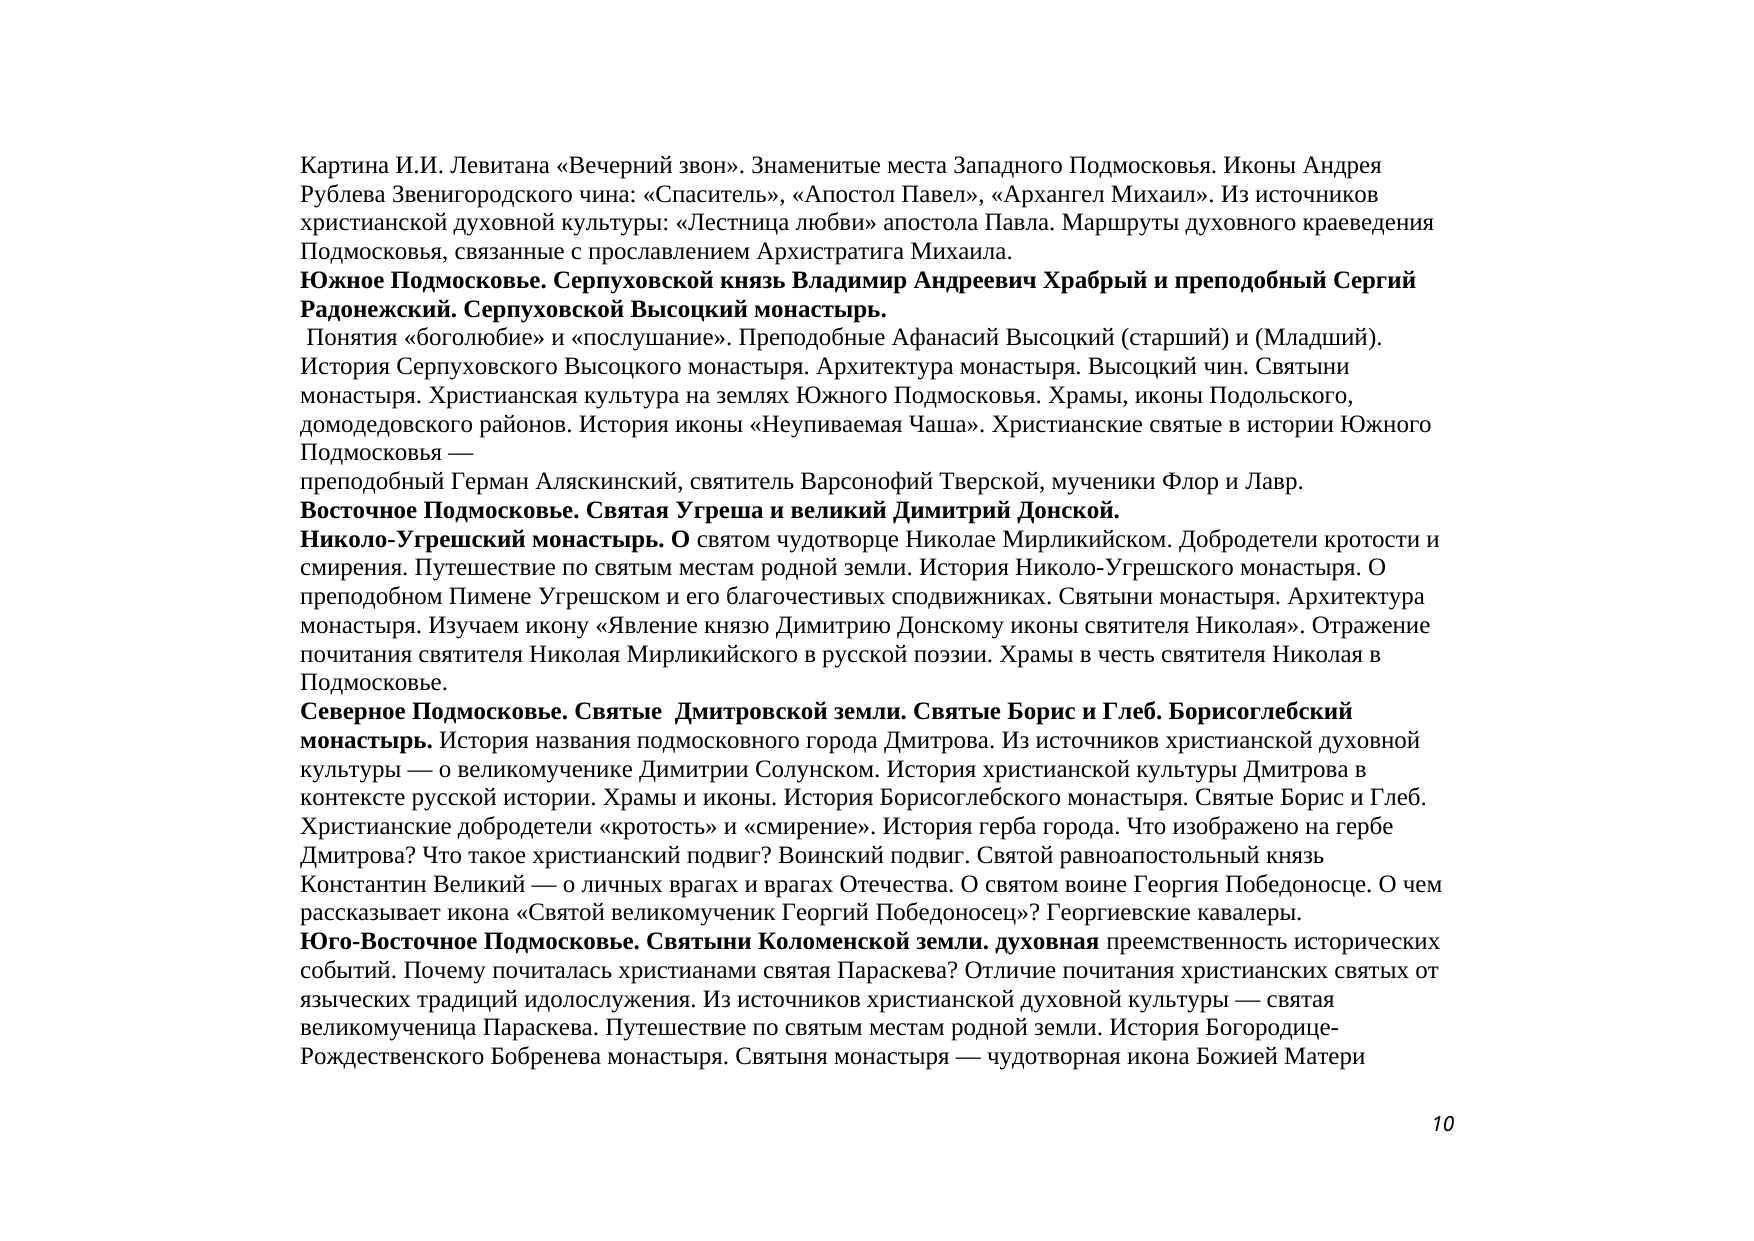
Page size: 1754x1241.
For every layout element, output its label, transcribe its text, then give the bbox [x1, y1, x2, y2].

text преподобный Герман Аляскинский, святитель Варсонофий Тверской, мученики Флор и Лавр. Восточное Подмосковье. Святая Угреша и великий Димитрий Донской. [300, 466, 1454, 524]
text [300, 696, 1454, 1070]
text Понятия «боголюбие» и «послушание». Преподобные Афанасий Высоцкий (старший) и (Младший). История Серпуховского Высоцкого монастыря. Архитектура монастыря. Высоцкий чин. Святыни монастыря. Христианская культура на землях Южного Подмосковья. Храмы, иконы Подольского, домодедовского районов. История иконы «Неупиваемая Чаша». Христианские святые в истории Южного Подмосковья — [300, 322, 1454, 466]
text Николо-Угрешский монастырь. О святом чудотворце Николае Мирликийском. Добродетели кротости и смирения. Путешествие по святым местам родной земли. История Николо-Угрешского монастыря. О преподобном Пимене Угрешском и его благочестивых сподвижниках. Святыни монастыря. Архитектура монастыря. Изучаем икону «Явление князю Димитрию Донскому иконы святителя Николая». Отражение почитания святителя Николая Мирликийского в русской поэзии. Храмы в честь святителя Николая в Подмосковье. [300, 524, 1454, 696]
text Картина И.И. Левитана «Вечерний звон». Знаменитые места Западного Подмосковья. Иконы Андрея Рублева Звенигородского чина: «Спаситель», «Апостол Павел», «Архангел Михаил». Из источников христианской духовной культуры: «Лестница любви» апостола Павла. Маршруты духовного краеведения Подмосковья, связанные с прославлением Архистратига Михаила. Южное Подмосковье. Серпуховской князь Владимир Андреевич Храбрый и преподобный Сергий Радонежский. Серпуховской Высоцкий монастырь. [300, 150, 1454, 322]
